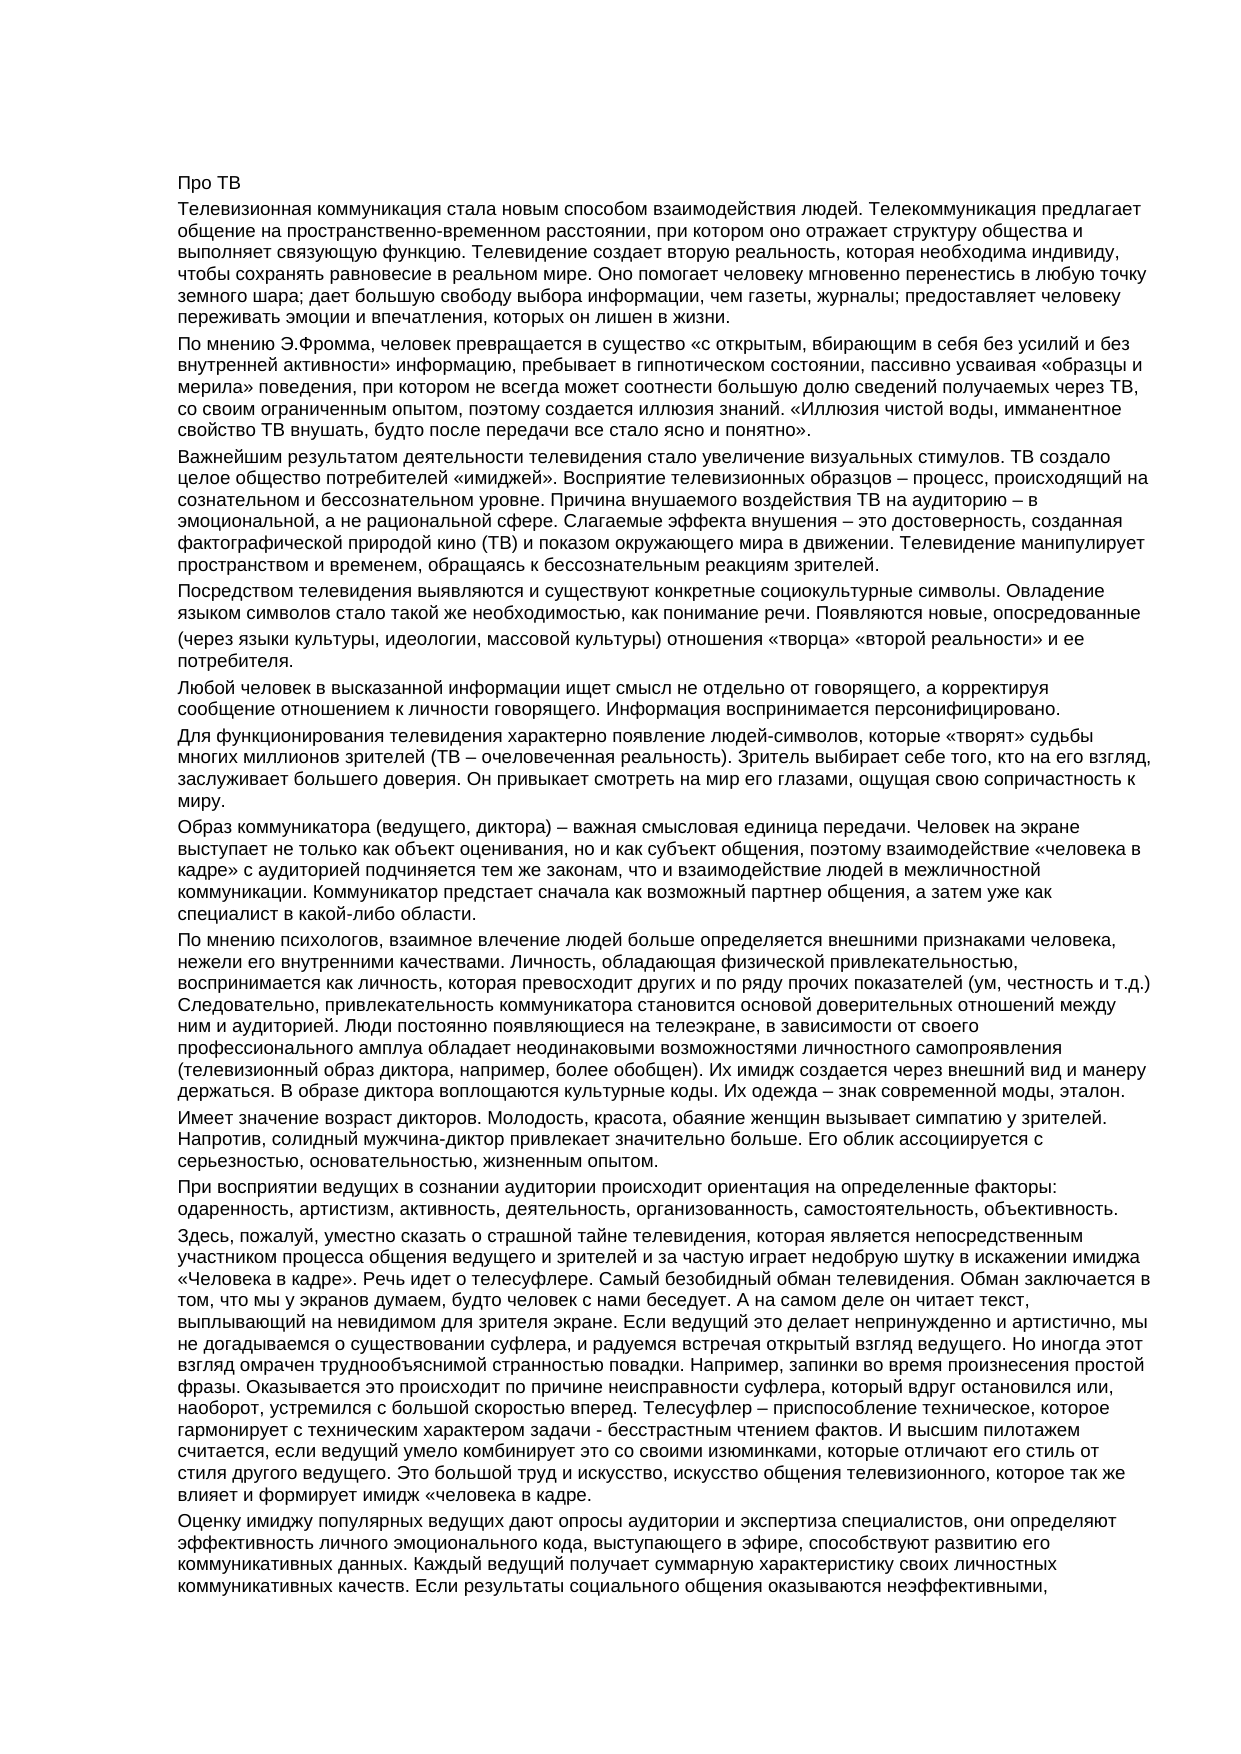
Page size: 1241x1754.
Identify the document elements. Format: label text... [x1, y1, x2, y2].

text (через языки культуры, идеологии, массовой культуры) отношения «творца» «второй реальности» и ее потребителя. [177, 628, 1152, 671]
text Имеет значение возраст дикторов. Молодость, красота, обаяние женщин вызывает симпатию у зрителей. Напротив, солидный мужчина-диктор привлекает значительно больше. Его облик ассоциируется с серьезностью, основательностью, жизненным опытом. [177, 1107, 1152, 1171]
text Для функционирования телевидения характерно появление людей-символов, которые «творят» судьбы многих миллионов зрителей (ТВ – очеловеченная реальность). Зритель выбирает себе того, кто на его взгляд, заслуживает большего доверия. Он привыкает смотреть на мир его глазами, ощущая свою сопричастность к миру. [177, 725, 1152, 811]
text При восприятии ведущих в сознании аудитории происходит ориентация на определенные факторы: одаренность, артистизм, активность, деятельность, организованность, самостоятельность, объективность. [177, 1176, 1152, 1219]
text Здесь, пожалуй, уместно сказать о страшной тайне телевидения, которая является непосредственным участником процесса общения ведущего и зрителей и за частую играет недобрую шутку в искажении имиджа «Человека в кадре». Речь идет о телесуфлере. Самый безобидный обман телевидения. Обман заключается в том, что мы у экранов думаем, будто человек с нами беседует. А на самом деле он читает текст, выплывающий на невидимом для зрителя экране. Если ведущий это делает непринужденно и артистично, мы не догадываемся о существовании суфлера, и радуемся встречая открытый взгляд ведущего. Но иногда этот взгляд омрачен труднообъяснимой странностью повадки. Например, запинки во время произнесения простой фразы. Оказывается это происходит по причине неисправности суфлера, который вдруг остановился или, наоборот, устремился с большой скоростью вперед. Телесуфлер – приспособление техническое, которое гармонирует с техническим характером задачи - бесстрастным чтением фактов. И высшим пилотажем считается, если ведущий умело комбинирует это со своими изюминками, которые отличают его стиль от стиля другого ведущего. Это большой труд и искусство, искусство общения телевизионного, которое так же влияет и формирует имидж «человека в кадре. [177, 1224, 1152, 1505]
text Образ коммуникатора (ведущего, диктора) – важная смысловая единица передачи. Человек на экране выступает не только как объект оценивания, но и как субъект общения, поэтому взаимодействие «человека в кадре» с аудиторией подчиняется тем же законам, что и взаимодействие людей в межличностной коммуникации. Коммуникатор предстает сначала как возможный партнер общения, а затем уже как специалист в какой-либо области. [177, 816, 1152, 924]
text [177, 1510, 1152, 1596]
text По мнению психологов, взаимное влечение людей больше определяется внешними признаками человека, нежели его внутренними качествами. Личность, обладающая физической привлекательностью, воспринимается как личность, которая превосходит других и по ряду прочих показателей (ум, честность и т.д.) Следовательно, привлекательность коммуникатора становится основой доверительных отношений между ним и аудиторией. Люди постоянно появляющиеся на телеэкране, в зависимости от своего профессионального амплуа обладает неодинаковыми возможностями личностного самопроявления (телевизионный образ диктора, например, более обобщен). Их имидж создается через внешний вид и манеру держаться. В образе диктора воплощаются культурные коды. Их одежда – знак современной моды, эталон. [177, 929, 1152, 1101]
text Посредством телевидения выявляются и существуют конкретные социокультурные символы. Овладение языком символов стало такой же необходимостью, как понимание речи. Появляются новые, опосредованные [177, 580, 1152, 623]
text Важнейшим результатом деятельности телевидения стало увеличение визуальных стимулов. ТВ создало целое общество потребителей «имиджей». Восприятие телевизионных образцов – процесс, происходящий на сознательном и бессознательном уровне. Причина внушаемого воздействия ТВ на аудиторию – в эмоциональной, а не рациональной сфере. Слагаемые эффекта внушения – это достоверность, созданная фактографической природой кино (ТВ) и показом окружающего мира в движении. Телевидение манипулирует пространством и временем, обращаясь к бессознательным реакциям зрителей. [177, 446, 1152, 575]
text Про ТВ [177, 171, 1152, 193]
text Телевизионная коммуникация стала новым способом взаимодействия людей. Телекоммуникация предлагает общение на пространственно-временном расстоянии, при котором оно отражает структуру общества и выполняет связующую функцию. Телевидение создает вторую реальность, которая необходима индивиду, чтобы сохранять равновесие в реальном мире. Оно помогает человеку мгновенно перенестись в любую точку земного шара; дает большую свободу выбора информации, чем газеты, журналы; предоставляет человеку переживать эмоции и впечатления, которых он лишен в жизни. [177, 198, 1152, 327]
text По мнению Э.Фромма, человек превращается в существо «с открытым, вбирающим в себя без усилий и без внутренней активности» информацию, пребывает в гипнотическом состоянии, пассивно усваивая «образцы и мерила» поведения, при котором не всегда может соотнести большую долю сведений получаемых через ТВ, со своим ограниченным опытом, поэтому создается иллюзия знаний. «Иллюзия чистой воды, имманентное свойство ТВ внушать, будто после передачи все стало ясно и понятно». [177, 333, 1152, 440]
text Любой человек в высказанной информации ищет смысл не отдельно от говорящего, а корректируя сообщение отношением к личности говорящего. Информация воспринимается персонифицировано. [177, 676, 1152, 719]
